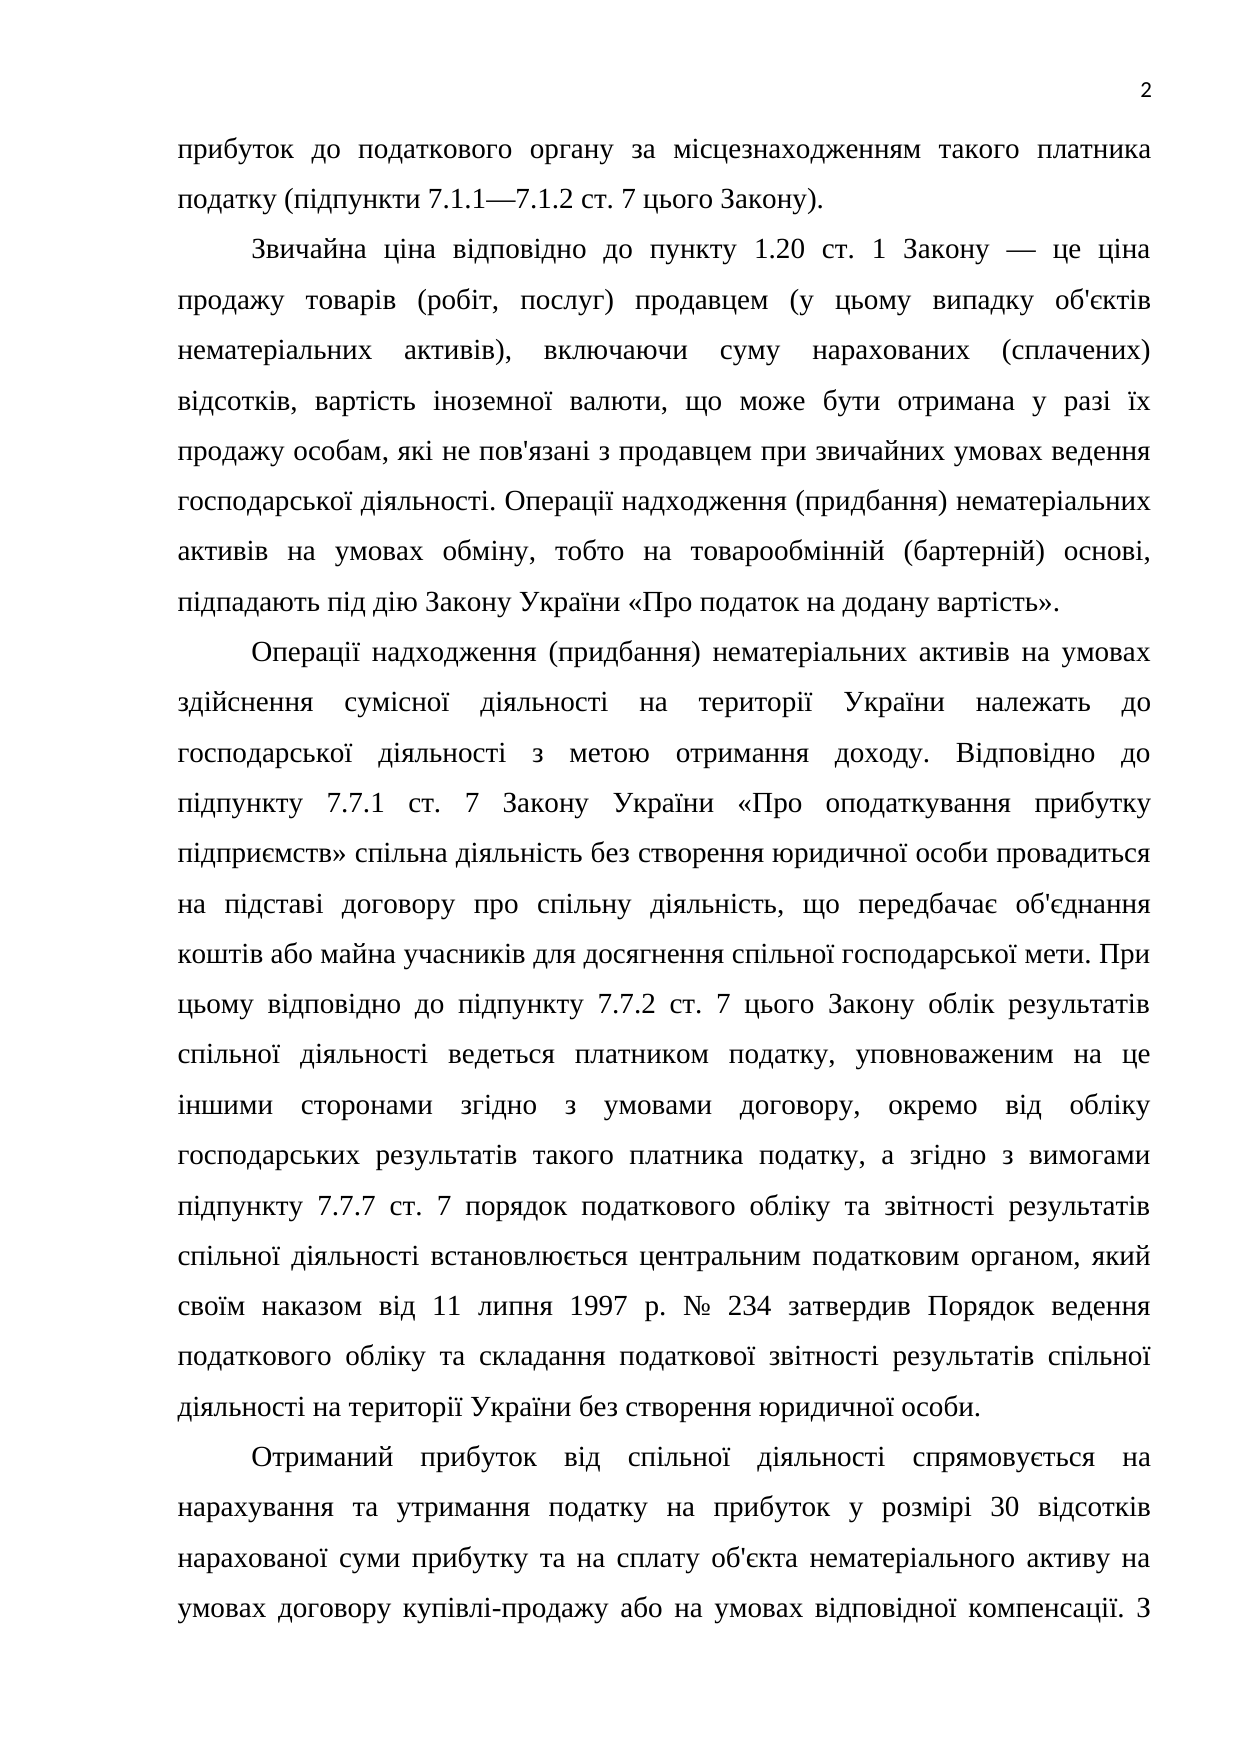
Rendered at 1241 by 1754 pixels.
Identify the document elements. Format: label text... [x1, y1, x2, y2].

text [177, 1439, 1152, 1624]
text Операції надходження (придбання) нематеріальних активів на умовах здійснення сумісної діяльності на території України належать до господарської діяльності з метою отримання доходу. Відповідно до підпункту 7.7.1 ст. 7 Закону України «Про оподаткування прибутку підприємств» спільна діяльність без створення юридичної особи провадиться на підставі договору про спільну діяльність, що передбачає об'єднання коштів або майна учасників для досягнення спільної господарської мети. При цьому відповідно до підпункту 7.7.2 ст. 7 цього Закону облік результатів спільної діяльності ведеться платником податку, уповноваженим на це іншими сторонами згідно з умовами договору, окремо від обліку господарських результатів такого платника податку, а згідно з вимогами підпункту 7.7.7 ст. 7 порядок податкового обліку та звітності результатів спільної діяльності встановлюється центральним податковим органом, який своїм наказом від 11 липня 1997 р. № 234 затвердив Порядок ведення податкового обліку та складання податкової звітності результатів спільної діяльності на території України без створення юридичної особи. [177, 634, 1152, 1422]
text Звичайна ціна відповідно до пункту 1.20 ст. 1 Закону — це ціна продажу товарів (робіт, послуг) продавцем (у цьому випадку об'єктів нематеріальних активів), включаючи суму нарахованих (сплачених) відсотків, вартість іноземної валюти, що може бути отримана у разі їх продажу особам, які не пов'язані з продавцем при звичайних умовах ведення господарської діяльності. Операції надходження (придбання) нематеріальних активів на умовах обміну, тобто на товарообмінній (бартерній) основі, підпадають під дію Закону України «Про податок на додану вартість». [177, 232, 1152, 617]
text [177, 131, 1152, 215]
